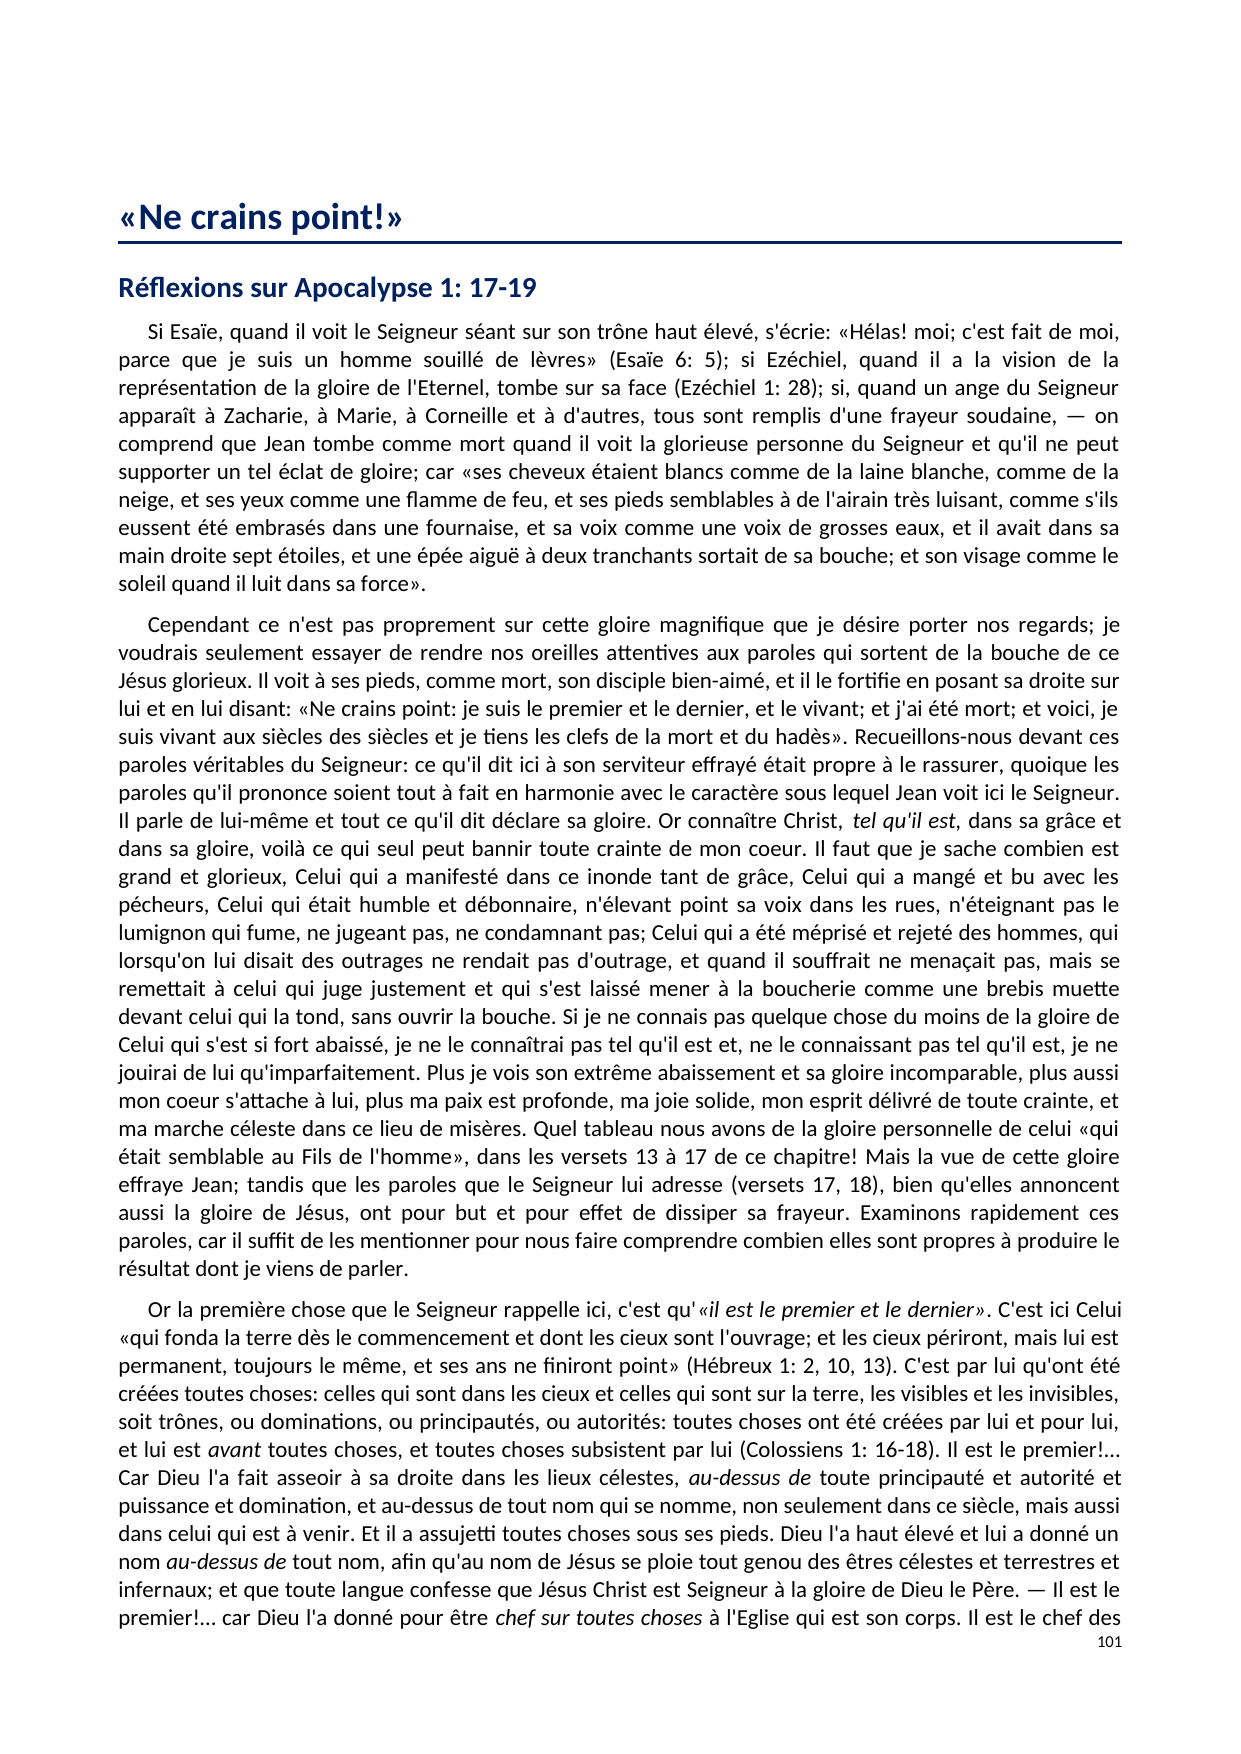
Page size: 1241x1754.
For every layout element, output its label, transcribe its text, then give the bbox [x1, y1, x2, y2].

text Cependant ce n'est pas proprement sur cette gloire magnifique que je désire porter nos regards; je voudrais seulement essayer de rendre nos oreilles attentives aux paroles qui sortent de la bouche de ce Jésus glorieux. Il voit à ses pieds, comme mort, son disciple bien-aimé, et il le fortifie en posant sa droite sur lui et en lui disant: «Ne crains point: je suis le premier et le dernier, et le vivant; et j'ai été mort; et voici, je suis vivant aux siècles des siècles et je tiens les clefs de la mort et du hadès». Recueillons-nous devant ces paroles véritables du Seigneur: ce qu'il dit ici à son serviteur effrayé était propre à le rassurer, quoique les paroles qu'il prononce soient tout à fait en harmonie avec le caractère sous lequel Jean voit ici le Seigneur. Il parle de lui-même et tout ce qu'il dit déclare sa gloire. Or connaître Christ, tel qu'il est, dans sa grâce et dans sa gloire, voilà ce qui seul peut bannir toute crainte de mon coeur. Il faut que je sache combien est grand et glorieux, Celui qui a manifesté dans ce inonde tant de grâce, Celui qui a mangé et bu avec les pécheurs, Celui qui était humble et débonnaire, n'élevant point sa voix dans les rues, n'éteignant pas le lumignon qui fume, ne jugeant pas, ne condamnant pas; Celui qui a été méprisé et rejeté des hommes, qui lorsqu'on lui disait des outrages ne rendait pas d'outrage, et quand il souffrait ne menaçait pas, mais se remettait à celui qui juge justement et qui s'est laissé mener à la boucherie comme une brebis muette devant celui qui la tond, sans ouvrir la bouche. Si je ne connais pas quelque chose du moins de la gloire de Celui qui s'est si fort abaissé, je ne le connaîtrai pas tel qu'il est et, ne le connaissant pas tel qu'il est, je ne jouirai de lui qu'imparfaitement. Plus je vois son extrême abaissement et sa gloire incomparable, plus aussi mon coeur s'attache à lui, plus ma paix est profonde, ma joie solide, mon esprit délivré de toute crainte, et ma marche céleste dans ce lieu de misères. Quel tableau nous avons de la gloire personnelle de celui «qui était semblable au Fils de l'homme», dans les versets 13 à 17 de ce chapitre! Mais la vue de cette gloire effraye Jean; tandis que les paroles que le Seigneur lui adresse (versets 17, 18), bien qu'elles annoncent aussi la gloire de Jésus, ont pour but et pour effet de dissiper sa frayeur. Examinons rapidement ces paroles, car il suffit de les mentionner pour nous faire comprendre combien elles sont propres à produire le résultat dont je viens de parler. [118, 610, 1122, 1282]
text Si Esaïe, quand il voit le Seigneur séant sur son trône haut élevé, s'écrie: «Hélas! moi; c'est fait de moi, parce que je suis un homme souillé de lèvres» (Esaïe 6: 5); si Ezéchiel, quand il a la vision de la représentation de la gloire de l'Eternel, tombe sur sa face (Ezéchiel 1: 28); si, quand un ange du Seigneur apparaît à Zacharie, à Marie, à Corneille et à d'autres, tous sont remplis d'une frayeur soudaine, — on comprend que Jean tombe comme mort quand il voit la glorieuse personne du Seigneur et qu'il ne peut supporter un tel éclat de gloire; car «ses cheveux étaient blancs comme de la laine blanche, comme de la neige, et ses yeux comme une flamme de feu, et ses pieds semblables à de l'airain très luisant, comme s'ils eussent été embrasés dans une fournaise, et sa voix comme une voix de grosses eaux, et il avait dans sa main droite sept étoiles, et une épée aiguë à deux tranchants sortait de sa bouche; et son visage comme le soleil quand il luit dans sa force». [118, 317, 1122, 597]
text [118, 1295, 1122, 1631]
subtitle Réflexions sur Apocalypse 1: 17-19 [118, 269, 1122, 305]
subtitle «Ne crains point!» [118, 193, 1122, 241]
